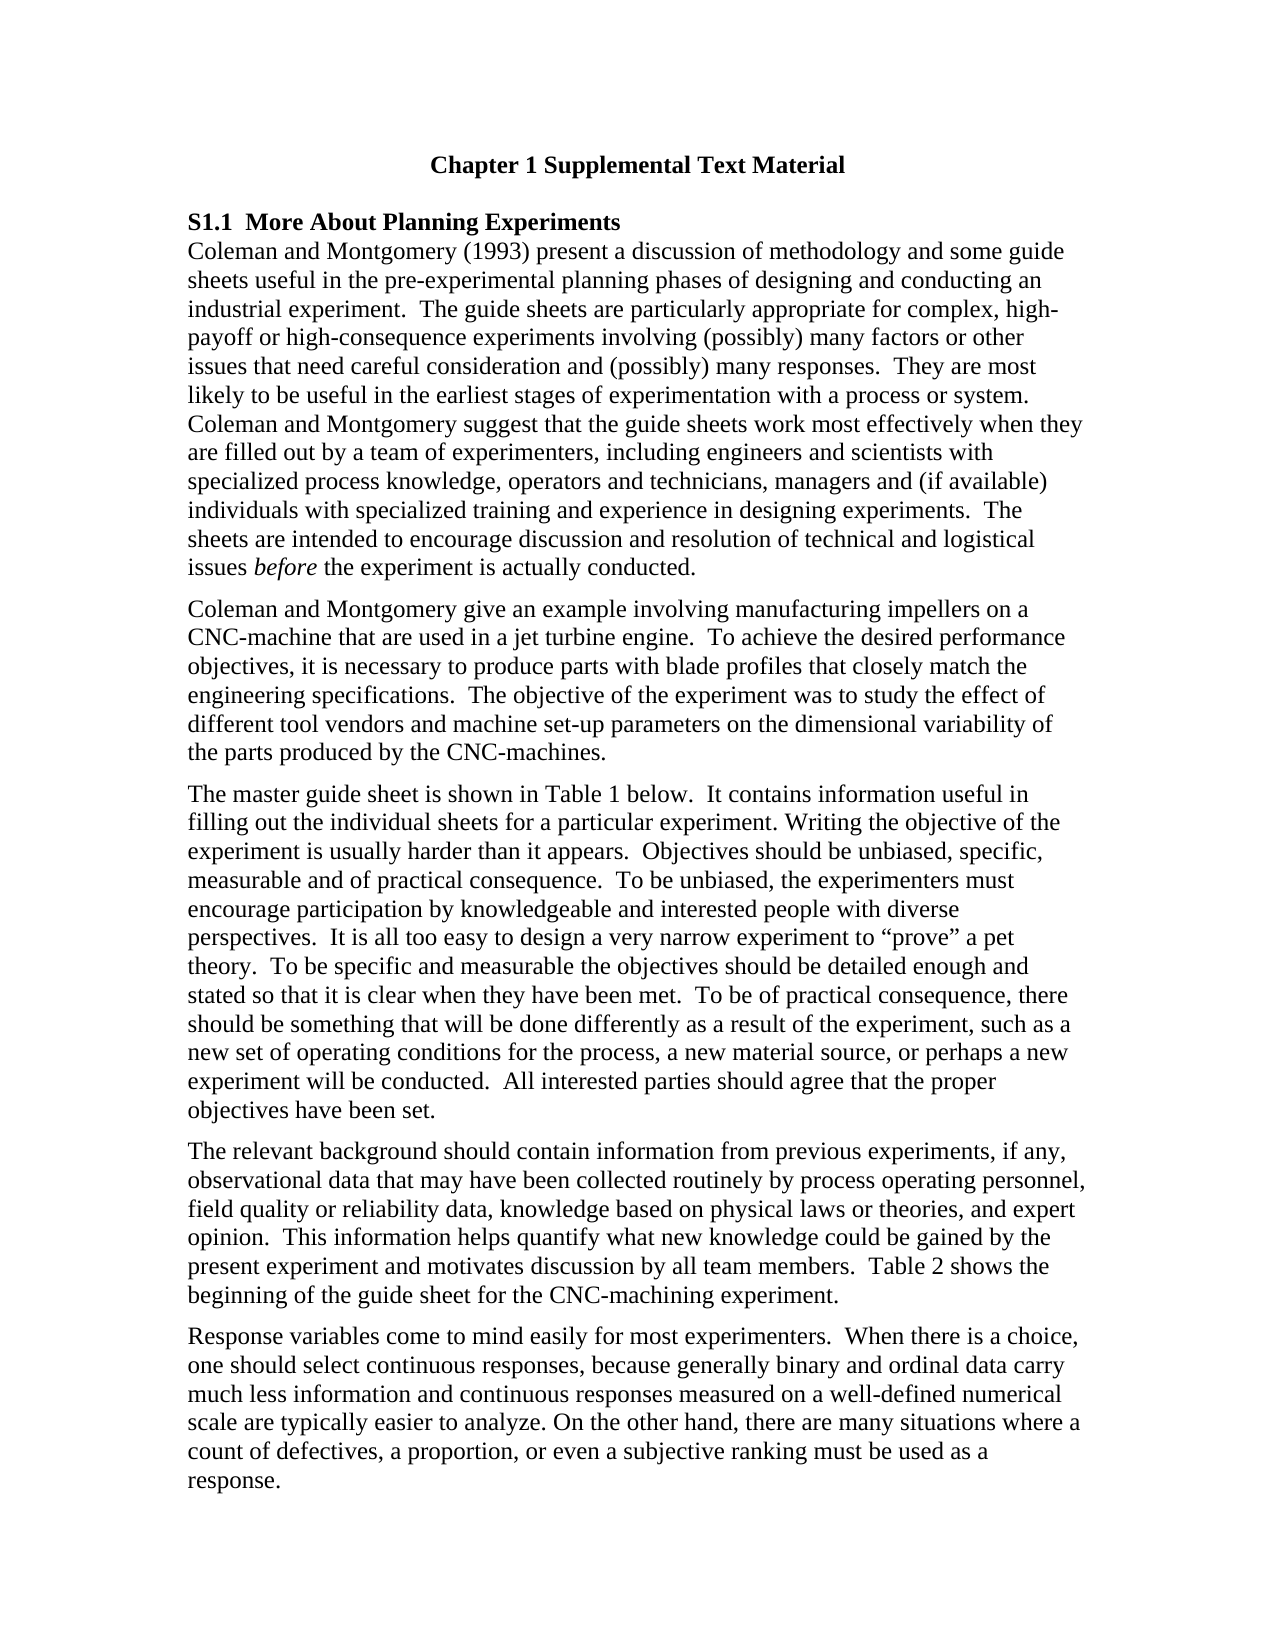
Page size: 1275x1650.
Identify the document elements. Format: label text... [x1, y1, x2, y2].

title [187, 1321, 1087, 1494]
title Coleman and Montgomery (1993) present a discussion of methodology and some guide sheets useful in the pre-experimental planning phases of designing and conducting an industrial experiment. The guide sheets are particularly appropriate for complex, high-payoff or high-consequence experiments involving (possibly) many factors or other issues that need careful consideration and (possibly) many responses. They are most likely to be useful in the earliest stages of experimentation with a process or system. Coleman and Montgomery suggest that the guide sheets work most effectively when they are filled out by a team of experimenters, including engineers and scientists with specialized process knowledge, operators and technicians, managers and (if available) individuals with specialized training and experience in designing experiments. The sheets are intended to encourage discussion and resolution of technical and logistical issues before the experiment is actually conducted. [187, 236, 1087, 581]
title The relevant background should contain information from previous experiments, if any, observational data that may have been collected routinely by process operating personnel, field quality or reliability data, knowledge based on physical laws or theories, and expert opinion. This information helps quantify what new knowledge could be gained by the present experiment and motivates discussion by all team members. Table 2 shows the beginning of the guide sheet for the CNC-machining experiment. [187, 1136, 1087, 1309]
title S1.1 More About Planning Experiments [187, 207, 1087, 236]
title Coleman and Montgomery give an example involving manufacturing impellers on a CNC-machine that are used in a jet turbine engine. To achieve the desired performance objectives, it is necessary to produce parts with blade profiles that closely match the engineering specifications. The objective of the experiment was to study the effect of different tool vendors and machine set-up parameters on the dimensional variability of the parts produced by the CNC-machines. [187, 594, 1087, 766]
title The master guide sheet is shown in Table 1 below. It contains information useful in filling out the individual sheets for a particular experiment. Writing the objective of the experiment is usually harder than it appears. Objectives should be unbiased, specific, measurable and of practical consequence. To be unbiased, the experimenters must encourage participation by knowledgeable and interested people with diverse perspectives. It is all too easy to design a very narrow experiment to “prove” a pet theory. To be specific and measurable the objectives should be detailed enough and stated so that it is clear when they have been met. To be of practical consequence, there should be something that will be done differently as a result of the experiment, such as a new set of operating conditions for the process, a new material source, or perhaps a new experiment will be conducted. All interested parties should agree that the proper objectives have been set. [187, 779, 1087, 1124]
title Chapter 1 Supplemental Text Material [187, 150, 1087, 179]
